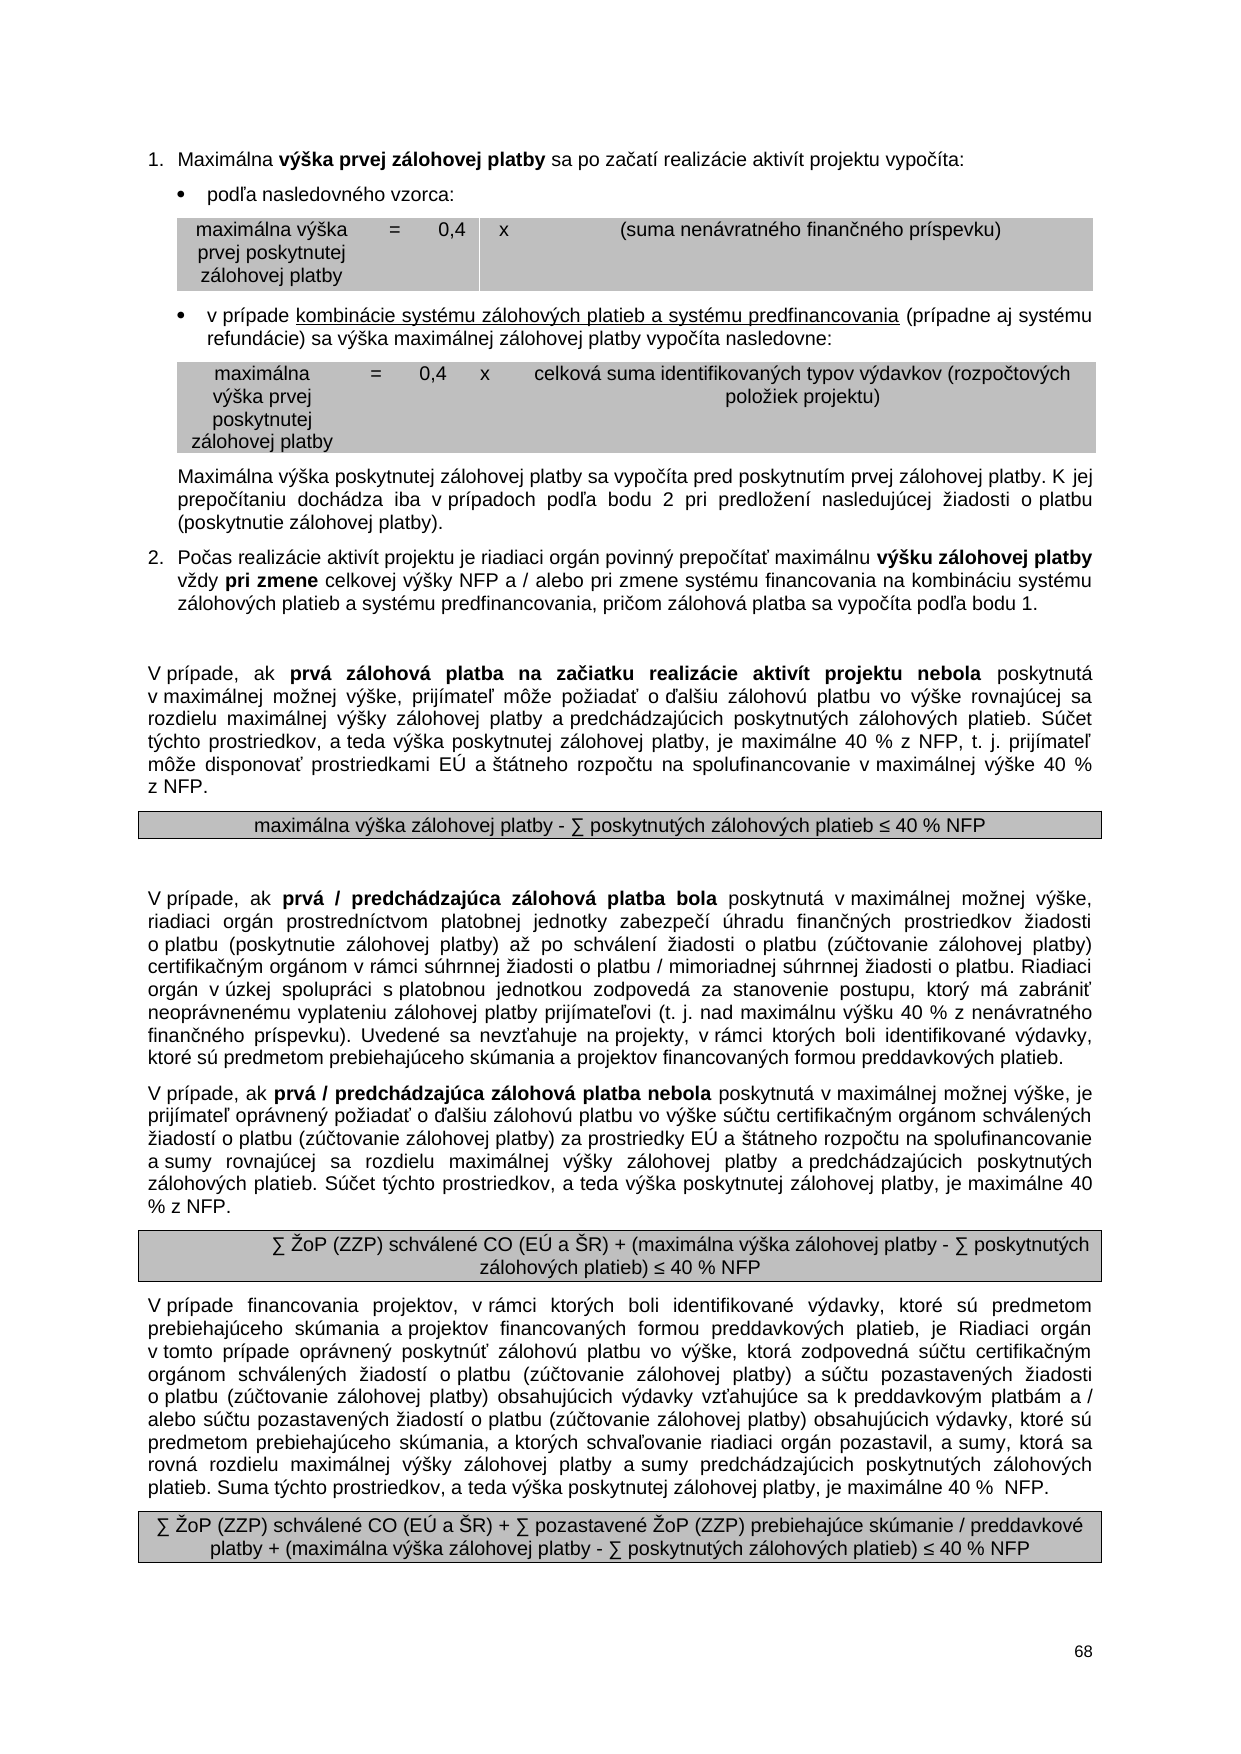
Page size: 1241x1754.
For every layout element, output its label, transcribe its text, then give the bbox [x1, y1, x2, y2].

table_header (suma nenávratného finančného príspevku) [528, 218, 1093, 291]
table_header 0,4 [424, 218, 479, 291]
table_header = [366, 218, 424, 291]
text V prípade financovania projektov, v rámci ktorých boli identifikované výdavky, ktoré sú predmetom prebiehajúceho skúmania a projektov financovaných formou preddavkových platieb, je Riadiaci orgán v tomto prípade oprávnený poskytnúť zálohovú platbu vo výške, ktorá zodpovedná súčtu certifikačným orgánom schválených žiadostí o platbu (zúčtovanie zálohovej platby) a súčtu pozastavených žiadosti o platbu (zúčtovanie zálohovej platby) obsahujúcich výdavky vzťahujúce sa k preddavkovým platbám a / alebo súčtu pozastavených žiadostí o platbu (zúčtovanie zálohovej platby) obsahujúcich výdavky, ktoré sú predmetom prebiehajúceho skúmania, a ktorých schvaľovanie riadiaci orgán pozastavil, a sumy, ktorá sa rovná rozdielu maximálnej výšky zálohovej platby a sumy predchádzajúcich poskytnutých zálohových platieb. Suma týchto prostriedkov, a teda výška poskytnutej zálohovej platby, je maximálne 40 % NFP. [148, 1294, 1092, 1499]
table_header celková suma identifikovaných typov výdavkov (rozpočtových položiek projektu) [509, 362, 1096, 453]
text maximálna výška zálohovej platby - ∑ poskytnutých zálohových platieb ≤ 40 % NFP [139, 812, 1101, 838]
text V prípade, ak prvá / predchádzajúca zálohová platba nebola poskytnutá v maximálnej možnej výške, je prijímateľ oprávnený požiadať o ďalšiu zálohovú platbu vo výške súčtu certifikačným orgánom schválených žiadostí o platbu (zúčtovanie zálohovej platby) za prostriedky EÚ a štátneho rozpočtu na spolufinancovanie a sumy rovnajúcej sa rozdielu maximálnej výšky zálohovej platby a predchádzajúcich poskytnutých zálohových platieb. Súčet týchto prostriedkov, a teda výška poskytnutej zálohovej platby, je maximálne 40 % z NFP. [148, 1081, 1092, 1218]
table_header 0,4 [405, 362, 461, 453]
list Maximálna výška prvej zálohovej platby sa po začatí realizácie aktivít projektu vypočíta: [148, 148, 1092, 170]
list v prípade kombinácie systému zálohových platieb a systému predfinancovania (prípadne aj systému refundácie) sa výška maximálnej zálohovej platby vypočíta nasledovne: [177, 304, 1092, 349]
list podľa nasledovného vzorca: [177, 183, 1092, 206]
text ∑ ŽoP (ZZP) schválené CO (EÚ a ŠR) + (maximálna výška zálohovej platby - ∑ poskytnutých zálohových platieb) ≤ 40 % NFP [139, 1231, 1101, 1281]
table_header x [461, 362, 509, 453]
text V prípade, ak prvá zálohová platba na začiatku realizácie aktivít projektu nebola poskytnutá v maximálnej možnej výške, prijímateľ môže požiadať o ďalšiu zálohovú platbu vo výške rovnajúcej sa rozdielu maximálnej výšky zálohovej platby a predchádzajúcich poskytnutých zálohových platieb. Súčet týchto prostriedkov, a teda výška poskytnutej zálohovej platby, je maximálne 40 % z NFP, t. j. prijímateľ môže disponovať prostriedkami EÚ a štátneho rozpočtu na spolufinancovanie v maximálnej výške 40 % z NFP. [148, 662, 1092, 798]
table_header x [480, 218, 528, 291]
text Maximálna výška poskytnutej zálohovej platby sa vypočíta pred poskytnutím prvej zálohovej platby. K jej prepočítaniu dochádza iba v prípadoch podľa bodu 2 pri predložení nasledujúcej žiadosti o platbu (poskytnutie zálohovej platby). [177, 465, 1092, 533]
table_header maximálna výška prvej poskytnutej zálohovej platby [177, 218, 366, 291]
table_header maximálna výška prvej poskytnutej zálohovej platby [177, 362, 347, 453]
text V prípade, ak prvá / predchádzajúca zálohová platba bola poskytnutá v maximálnej možnej výške, riadiaci orgán prostredníctvom platobnej jednotky zabezpečí úhradu finančných prostriedkov žiadosti o platbu (poskytnutie zálohovej platby) až po schválení žiadosti o platbu (zúčtovanie zálohovej platby) certifikačným orgánom v rámci súhrnnej žiadosti o platbu / mimoriadnej súhrnnej žiadosti o platbu. Riadiaci orgán v úzkej spolupráci s platobnou jednotkou zodpovedá za stanovenie postupu, ktorý má zabrániť neoprávnenému vyplateniu zálohovej platby prijímateľovi (t. j. nad maximálnu výšku 40 % z nenávratného finančného príspevku). Uvedené sa nevzťahuje na projekty, v rámci ktorých boli identifikované výdavky, ktoré sú predmetom prebiehajúceho skúmania a projektov financovaných formou preddavkových platieb. [148, 887, 1092, 1069]
text ∑ ŽoP (ZZP) schválené CO (EÚ a ŠR) + ∑ pozastavené ŽoP (ZZP) prebiehajúce skúmanie / preddavkové platby + (maximálna výška zálohovej platby - ∑ poskytnutých zálohových platieb) ≤ 40 % NFP [139, 1512, 1101, 1562]
table_header = [347, 362, 405, 453]
list Počas realizácie aktivít projektu je riadiaci orgán povinný prepočítať maximálnu výšku zálohovej platby vždy pri zmene celkovej výšky NFP a / alebo pri zmene systému financovania na kombináciu systému zálohových platieb a systému predfinancovania, pričom zálohová platba sa vypočíta podľa bodu 1. [148, 546, 1092, 614]
